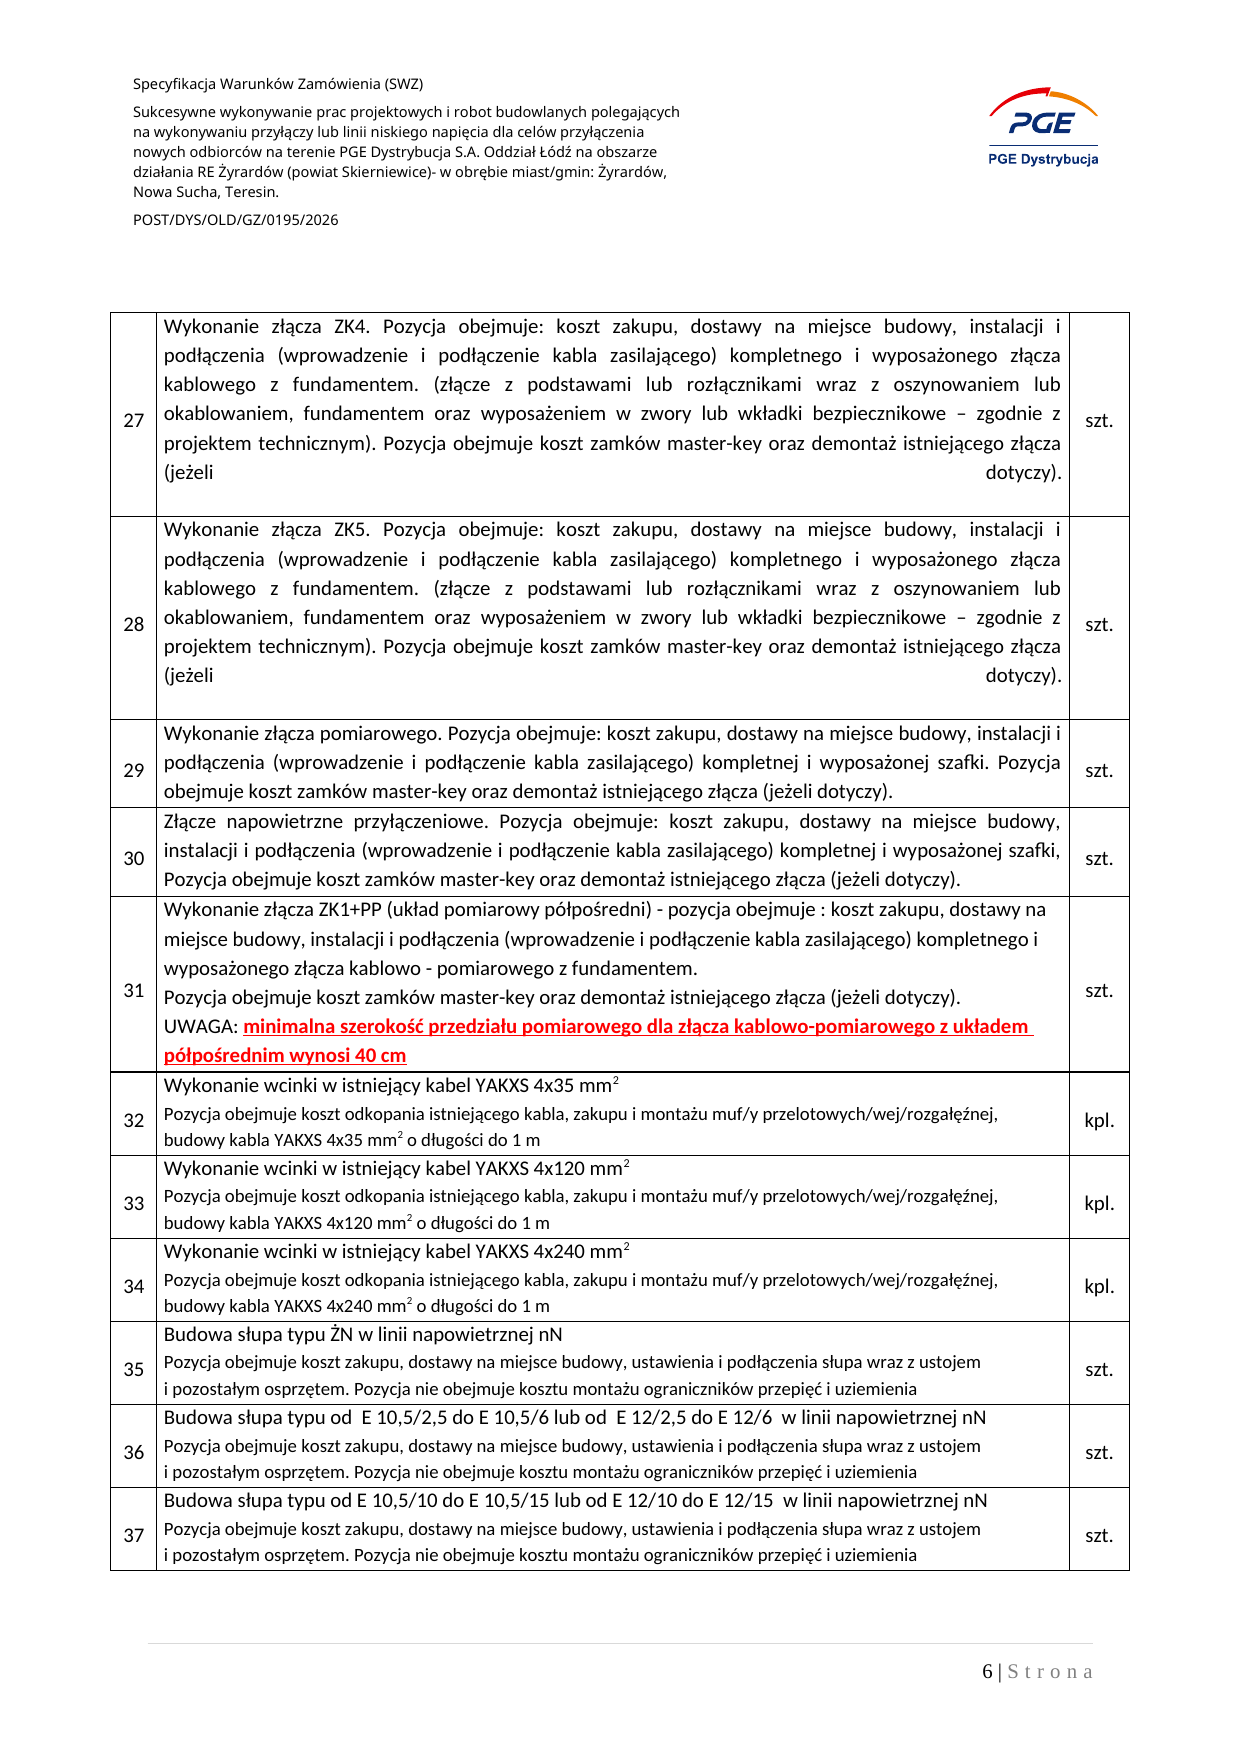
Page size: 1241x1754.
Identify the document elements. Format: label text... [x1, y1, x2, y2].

table_cell kpl. [1070, 1239, 1129, 1321]
table_cell 32 [111, 1073, 156, 1154]
table_cell 29 [111, 720, 156, 807]
table_cell Wykonanie złącza ZK1+PP (układ pomiarowy półpośredni) - pozycja obejmuje : koszt zakupu, dostawy na miejsce budowy, instalacji i podłączenia (wprowadzenie i podłączenie kabla zasilającego) kompletnego i wyposażonego złącza kablowo - pomiarowego z fundamentem. Pozycja obejmuje koszt zamków master-key oraz demontaż istniejącego złącza (jeżeli dotyczy). UWAGA: minimalna szerokość przedziału pomiarowego dla złącza kablowo-pomiarowego z układem półpośrednim wynosi 40 cm [157, 897, 1069, 1071]
table_cell Budowa słupa typu ŻN w linii napowietrznej nN Pozycja obejmuje koszt zakupu, dostawy na miejsce budowy, ustawienia i podłączenia słupa wraz z ustojem i pozostałym osprzętem. Pozycja nie obejmuje kosztu montażu ograniczników przepięć i uziemienia [157, 1322, 1069, 1403]
table_cell szt. [1070, 897, 1129, 1071]
table_cell szt. [1070, 720, 1129, 807]
table_cell Wykonanie złącza ZK5. Pozycja obejmuje: koszt zakupu, dostawy na miejsce budowy, instalacji i podłączenia (wprowadzenie i podłączenie kabla zasilającego) kompletnego i wyposażonego złącza kablowego z fundamentem. (złącze z podstawami lub rozłącznikami wraz z oszynowaniem lub okablowaniem, fundamentem oraz wyposażeniem w zwory lub wkładki bezpiecznikowe – zgodnie z projektem technicznym). Pozycja obejmuje koszt zamków master-key oraz demontaż istniejącego złącza (jeżeli dotyczy). [157, 517, 1069, 719]
table_cell szt. [1070, 808, 1129, 896]
table_cell 27 [111, 313, 156, 516]
table_cell Złącze napowietrzne przyłączeniowe. Pozycja obejmuje: koszt zakupu, dostawy na miejsce budowy, instalacji i podłączenia (wprowadzenie i podłączenie kabla zasilającego) kompletnej i wyposażonej szafki, Pozycja obejmuje koszt zamków master-key oraz demontaż istniejącego złącza (jeżeli dotyczy). [157, 808, 1069, 896]
table_cell 35 [111, 1322, 156, 1403]
table_cell kpl. [1070, 1156, 1129, 1237]
table_cell kpl. [1070, 1073, 1129, 1154]
table_cell Budowa słupa typu od E 10,5/2,5 do E 10,5/6 lub od E 12/2,5 do E 12/6 w linii napowietrznej nN Pozycja obejmuje koszt zakupu, dostawy na miejsce budowy, ustawienia i podłączenia słupa wraz z ustojem i pozostałym osprzętem. Pozycja nie obejmuje kosztu montażu ograniczników przepięć i uziemienia [157, 1405, 1069, 1487]
table_cell szt. [1070, 1488, 1129, 1569]
table_cell szt. [1070, 313, 1129, 516]
table_cell Budowa słupa typu od E 10,5/10 do E 10,5/15 lub od E 12/10 do E 12/15 w linii napowietrznej nN Pozycja obejmuje koszt zakupu, dostawy na miejsce budowy, ustawienia i podłączenia słupa wraz z ustojem i pozostałym osprzętem. Pozycja nie obejmuje kosztu montażu ograniczników przepięć i uziemienia [157, 1488, 1069, 1569]
table_cell 34 [111, 1239, 156, 1321]
table_cell 33 [111, 1156, 156, 1237]
table_cell Wykonanie złącza ZK4. Pozycja obejmuje: koszt zakupu, dostawy na miejsce budowy, instalacji i podłączenia (wprowadzenie i podłączenie kabla zasilającego) kompletnego i wyposażonego złącza kablowego z fundamentem. (złącze z podstawami lub rozłącznikami wraz z oszynowaniem lub okablowaniem, fundamentem oraz wyposażeniem w zwory lub wkładki bezpiecznikowe – zgodnie z projektem technicznym). Pozycja obejmuje koszt zamków master-key oraz demontaż istniejącego złącza (jeżeli dotyczy). [157, 313, 1069, 516]
table_cell 31 [111, 897, 156, 1071]
table_cell Wykonanie wcinki w istniejący kabel YAKXS 4x35 mm2 Pozycja obejmuje koszt odkopania istniejącego kabla, zakupu i montażu muf/y przelotowych/wej/rozgałęźnej, budowy kabla YAKXS 4x35 mm2 o długości do 1 m [157, 1073, 1069, 1154]
table_cell Wykonanie wcinki w istniejący kabel YAKXS 4x240 mm2 Pozycja obejmuje koszt odkopania istniejącego kabla, zakupu i montażu muf/y przelotowych/wej/rozgałęźnej, budowy kabla YAKXS 4x240 mm2 o długości do 1 m [157, 1239, 1069, 1321]
table_cell szt. [1070, 517, 1129, 719]
table_cell 37 [111, 1488, 156, 1569]
table_cell 28 [111, 517, 156, 719]
table_cell szt. [1070, 1322, 1129, 1403]
table_cell Wykonanie wcinki w istniejący kabel YAKXS 4x120 mm2 Pozycja obejmuje koszt odkopania istniejącego kabla, zakupu i montażu muf/y przelotowych/wej/rozgałęźnej, budowy kabla YAKXS 4x120 mm2 o długości do 1 m [157, 1156, 1069, 1237]
table_cell 30 [111, 808, 156, 896]
table_cell szt. [1070, 1405, 1129, 1487]
table_cell Wykonanie złącza pomiarowego. Pozycja obejmuje: koszt zakupu, dostawy na miejsce budowy, instalacji i podłączenia (wprowadzenie i podłączenie kabla zasilającego) kompletnej i wyposażonej szafki. Pozycja obejmuje koszt zamków master-key oraz demontaż istniejącego złącza (jeżeli dotyczy). [157, 720, 1069, 807]
table_cell 36 [111, 1405, 156, 1487]
